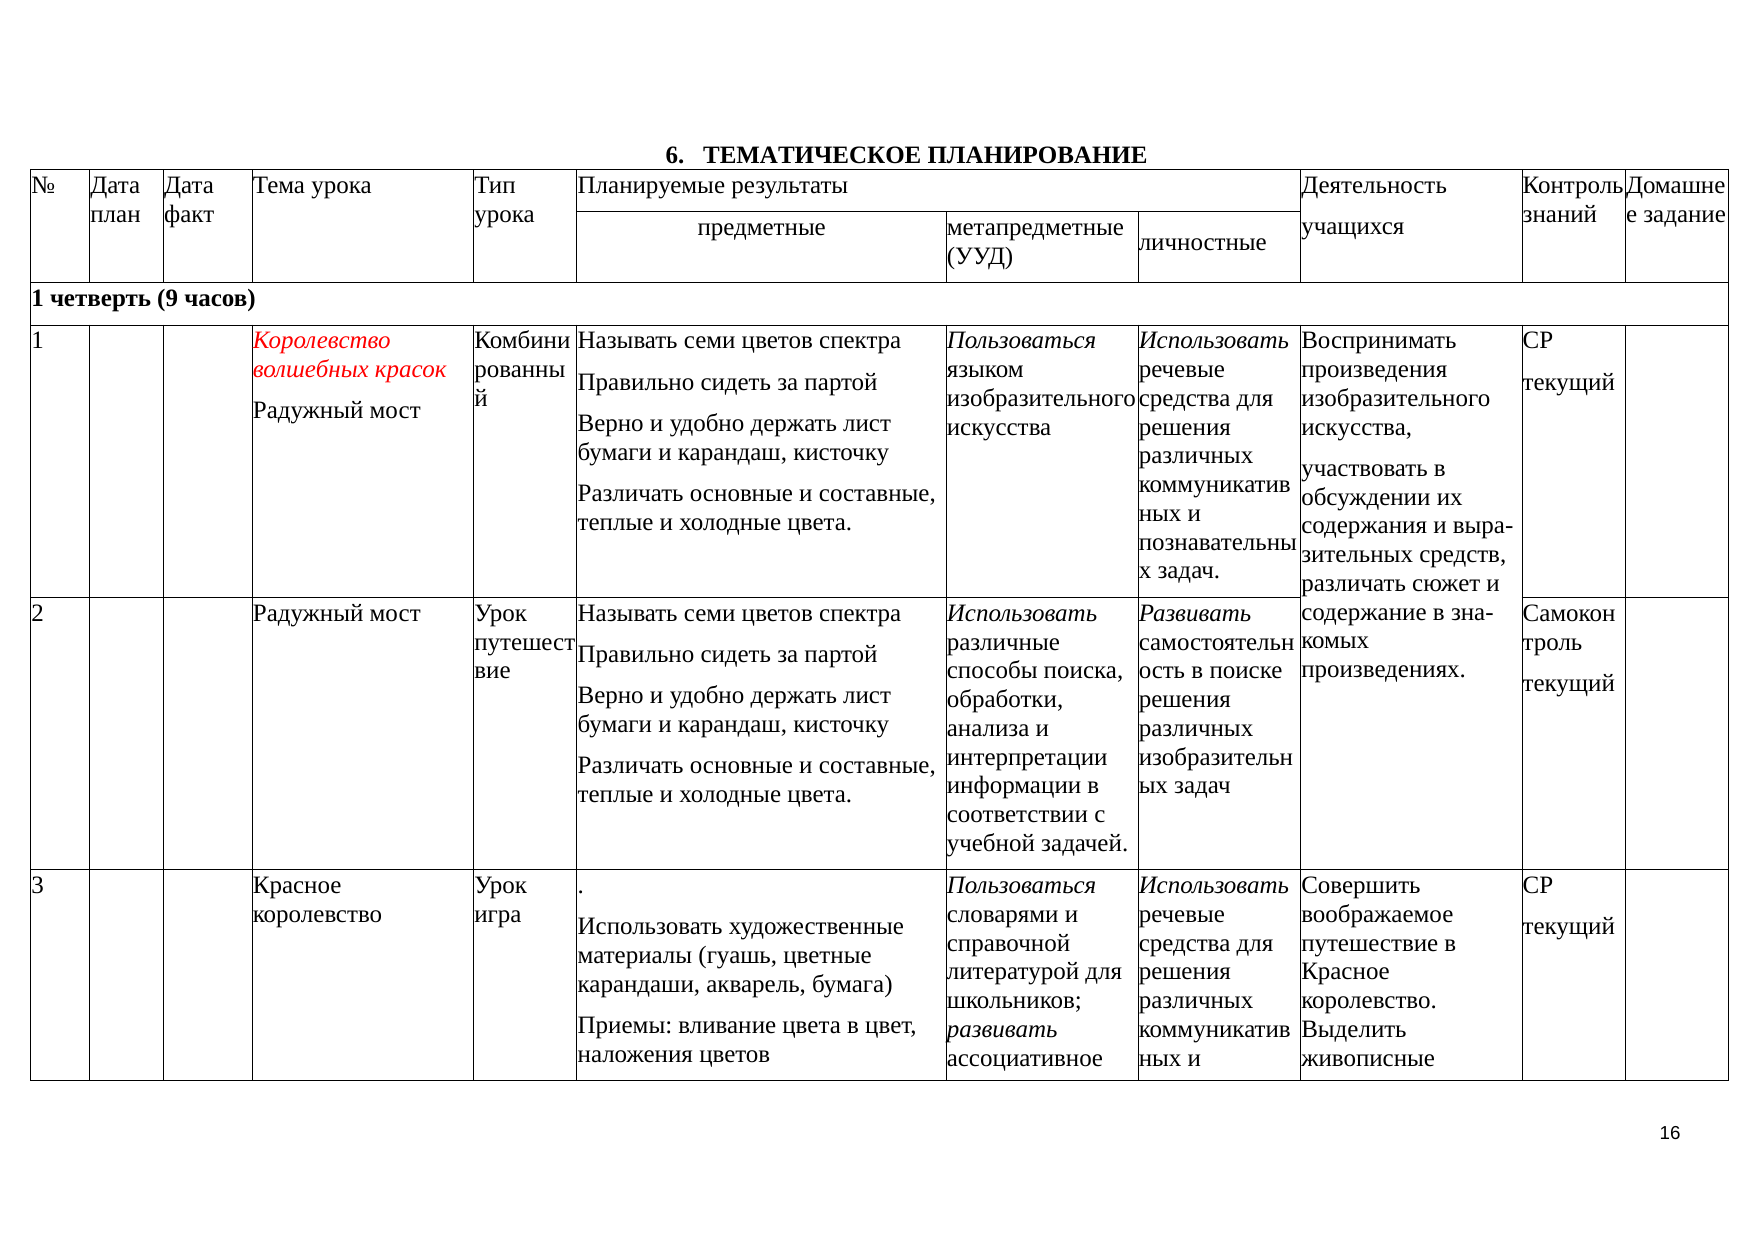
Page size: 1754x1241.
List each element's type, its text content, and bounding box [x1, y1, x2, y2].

table_cell СР текущий [1523, 870, 1625, 1080]
table_header Планируемые результаты [577, 170, 1300, 211]
table_cell [164, 598, 252, 869]
table_cell Называть семи цветов спектра Правильно сидеть за партой Верно и удобно держать лист бумаги и карандаш, кисточку Различать основные и составные, теплые и холодные цвета. [577, 326, 946, 597]
table_header Контроль знаний [1523, 170, 1625, 282]
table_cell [1139, 870, 1300, 1080]
table_cell Красное королевство [253, 870, 473, 1080]
table_header Деятельность учащихся [1301, 170, 1522, 282]
table_cell метапредметные (УУД) [947, 212, 1138, 282]
list ТЕМАТИЧЕСКОЕ ПЛАНИРОВАНИЕ [133, 140, 1680, 169]
table_cell Использовать различные способы поиска, обработки, анализа и интерпретации информации в соответствии с учебной задачей. [947, 598, 1138, 869]
table_cell [1626, 870, 1728, 1080]
table_header Тип урока [474, 170, 576, 282]
table_cell [164, 870, 252, 1080]
table_cell [1626, 598, 1728, 869]
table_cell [577, 870, 946, 1080]
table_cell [947, 870, 1138, 1080]
table_cell Называть семи цветов спектра Правильно сидеть за партой Верно и удобно держать лист бумаги и карандаш, кисточку Различать основные и составные, теплые и холодные цвета. [577, 598, 946, 869]
table_cell Комбинированный [474, 326, 576, 597]
table_cell [164, 326, 252, 597]
table_cell Воспринимать произведения изобразительного искусства, участвовать в обсуждении их содержания и выразительных средств, различать сюжет и содержание в знакомых произведениях. [1301, 326, 1522, 869]
table_cell 1 четверть (9 часов) [31, 283, 1728, 324]
table_header Дата план [90, 170, 163, 282]
table_cell Пользоваться языком изобразительного искусства [947, 326, 1138, 597]
table_cell Урок игра [474, 870, 576, 1080]
table_header Дата факт [164, 170, 252, 282]
table_cell Радужный мост [253, 598, 473, 869]
table_cell [90, 870, 163, 1080]
table_cell Урок путешествие [474, 598, 576, 869]
table_cell личностные [1139, 212, 1300, 282]
table_cell Развивать самостоятельность в поиске решения различных изобразительных задач [1139, 598, 1300, 869]
table_cell Самоконтроль текущий [1523, 598, 1625, 869]
table_cell [1626, 326, 1728, 597]
table_header Домашнее задание [1626, 170, 1728, 282]
table_cell 3 [31, 870, 89, 1080]
table_cell [90, 598, 163, 869]
table_cell 1 [31, 326, 89, 597]
table_cell Королевство волшебных красок Радужный мост [253, 326, 473, 597]
table_cell 2 [31, 598, 89, 869]
table_cell Использовать речевые средства для решения различных коммуникативных и познавательных задач. [1139, 326, 1300, 597]
table_cell СР текущий [1523, 326, 1625, 597]
table_cell предметные [577, 212, 946, 282]
table_cell [90, 326, 163, 597]
table_header Тема урока [253, 170, 473, 282]
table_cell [1301, 870, 1522, 1080]
table_header № [31, 170, 89, 282]
